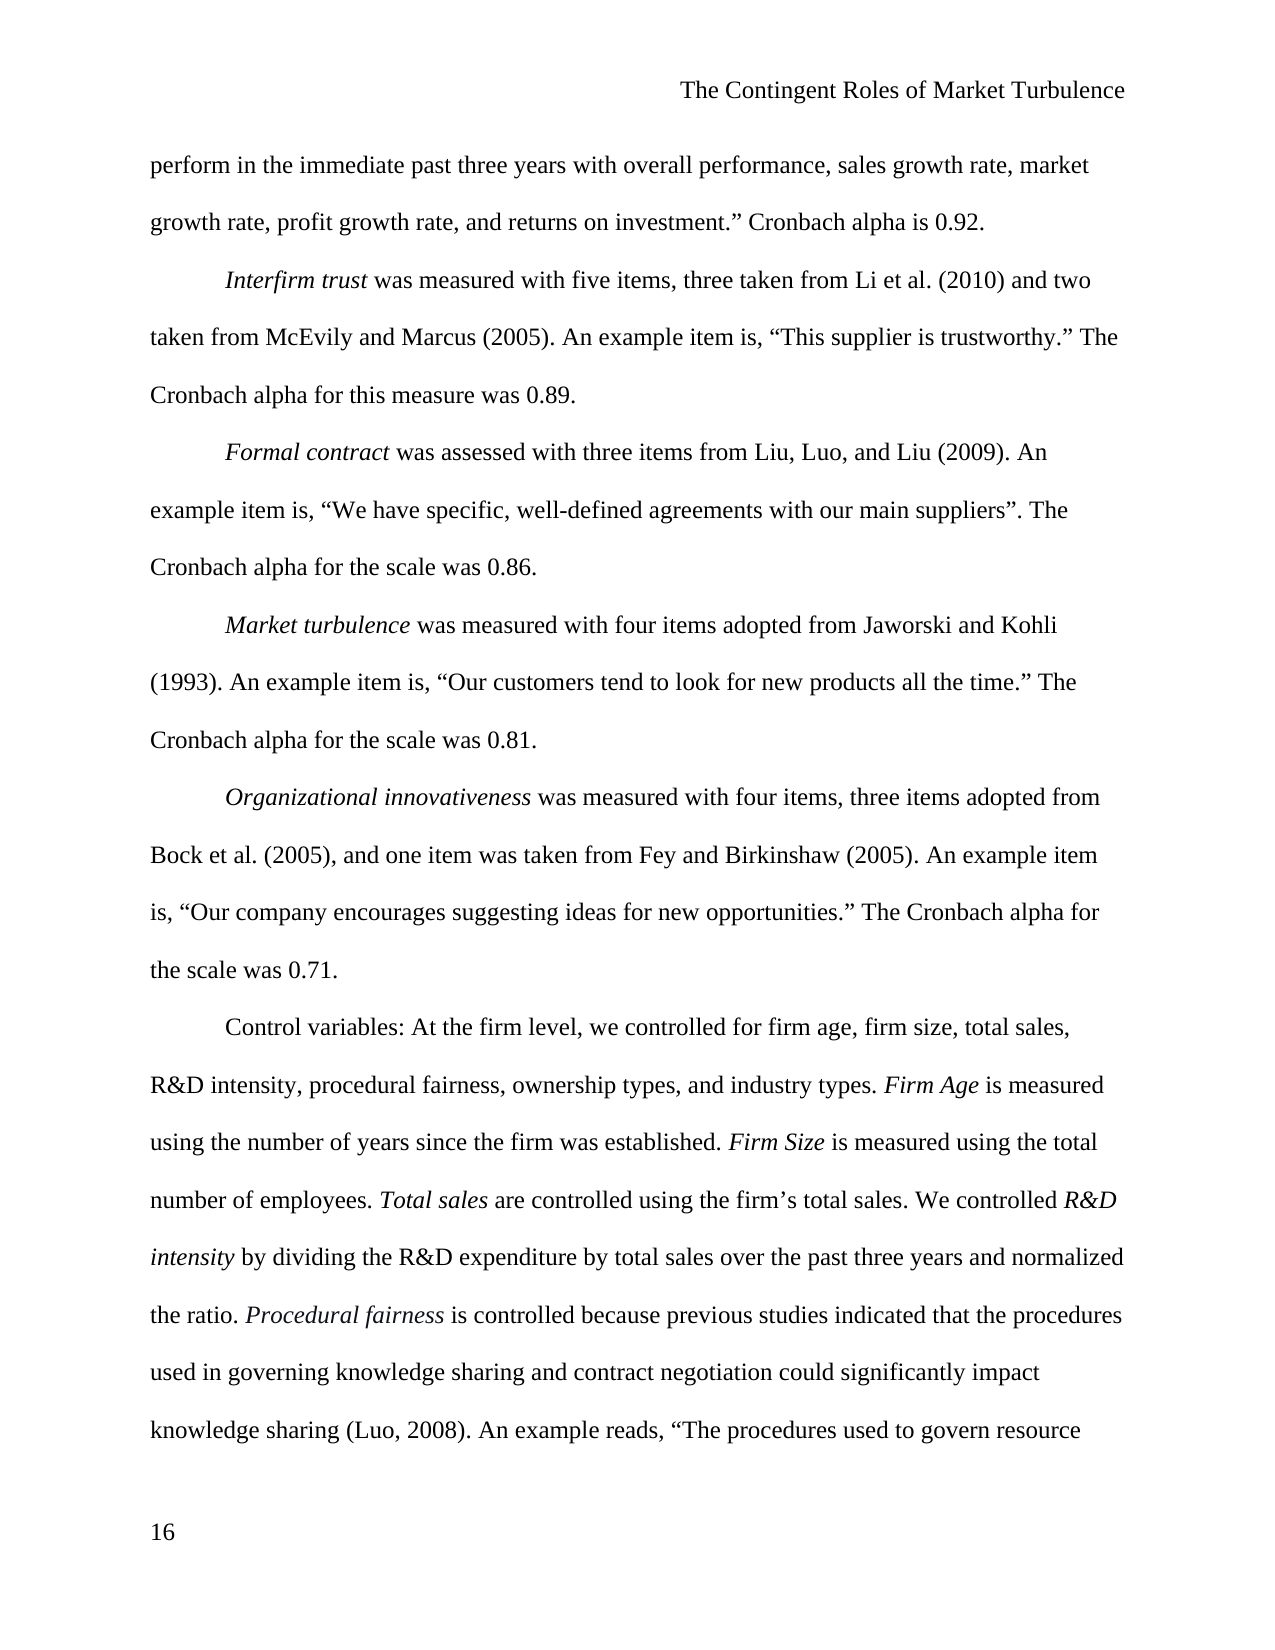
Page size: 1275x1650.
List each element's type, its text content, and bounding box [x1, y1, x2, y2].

text Organizational innovativeness was measured with four items, three items adopted from Bock et al. (2005), and one item was taken from Fey and Birkinshaw (2005). An example item is, “Our company encourages suggesting ideas for new opportunities.” The Cronbach alpha for the scale was 0.71. [150, 782, 1125, 984]
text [150, 1012, 1125, 1444]
text Market turbulence was measured with four items adopted from Jaworski and Kohli (1993). An example item is, “Our customers tend to look for new products all the time.” The Cronbach alpha for the scale was 0.81. [150, 610, 1125, 754]
text Formal contract was assessed with three items from Liu, Luo, and Liu (2009). An example item is, “We have specific, well-defined agreements with our main suppliers”. The Cronbach alpha for the scale was 0.86. [150, 437, 1125, 581]
text Interfirm trust was measured with five items, three taken from Li et al. (2010) and two taken from McEvily and Marcus (2005). An example item is, “This supplier is trustworthy.” The Cronbach alpha for this measure was 0.89. [150, 265, 1125, 409]
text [150, 150, 1125, 236]
